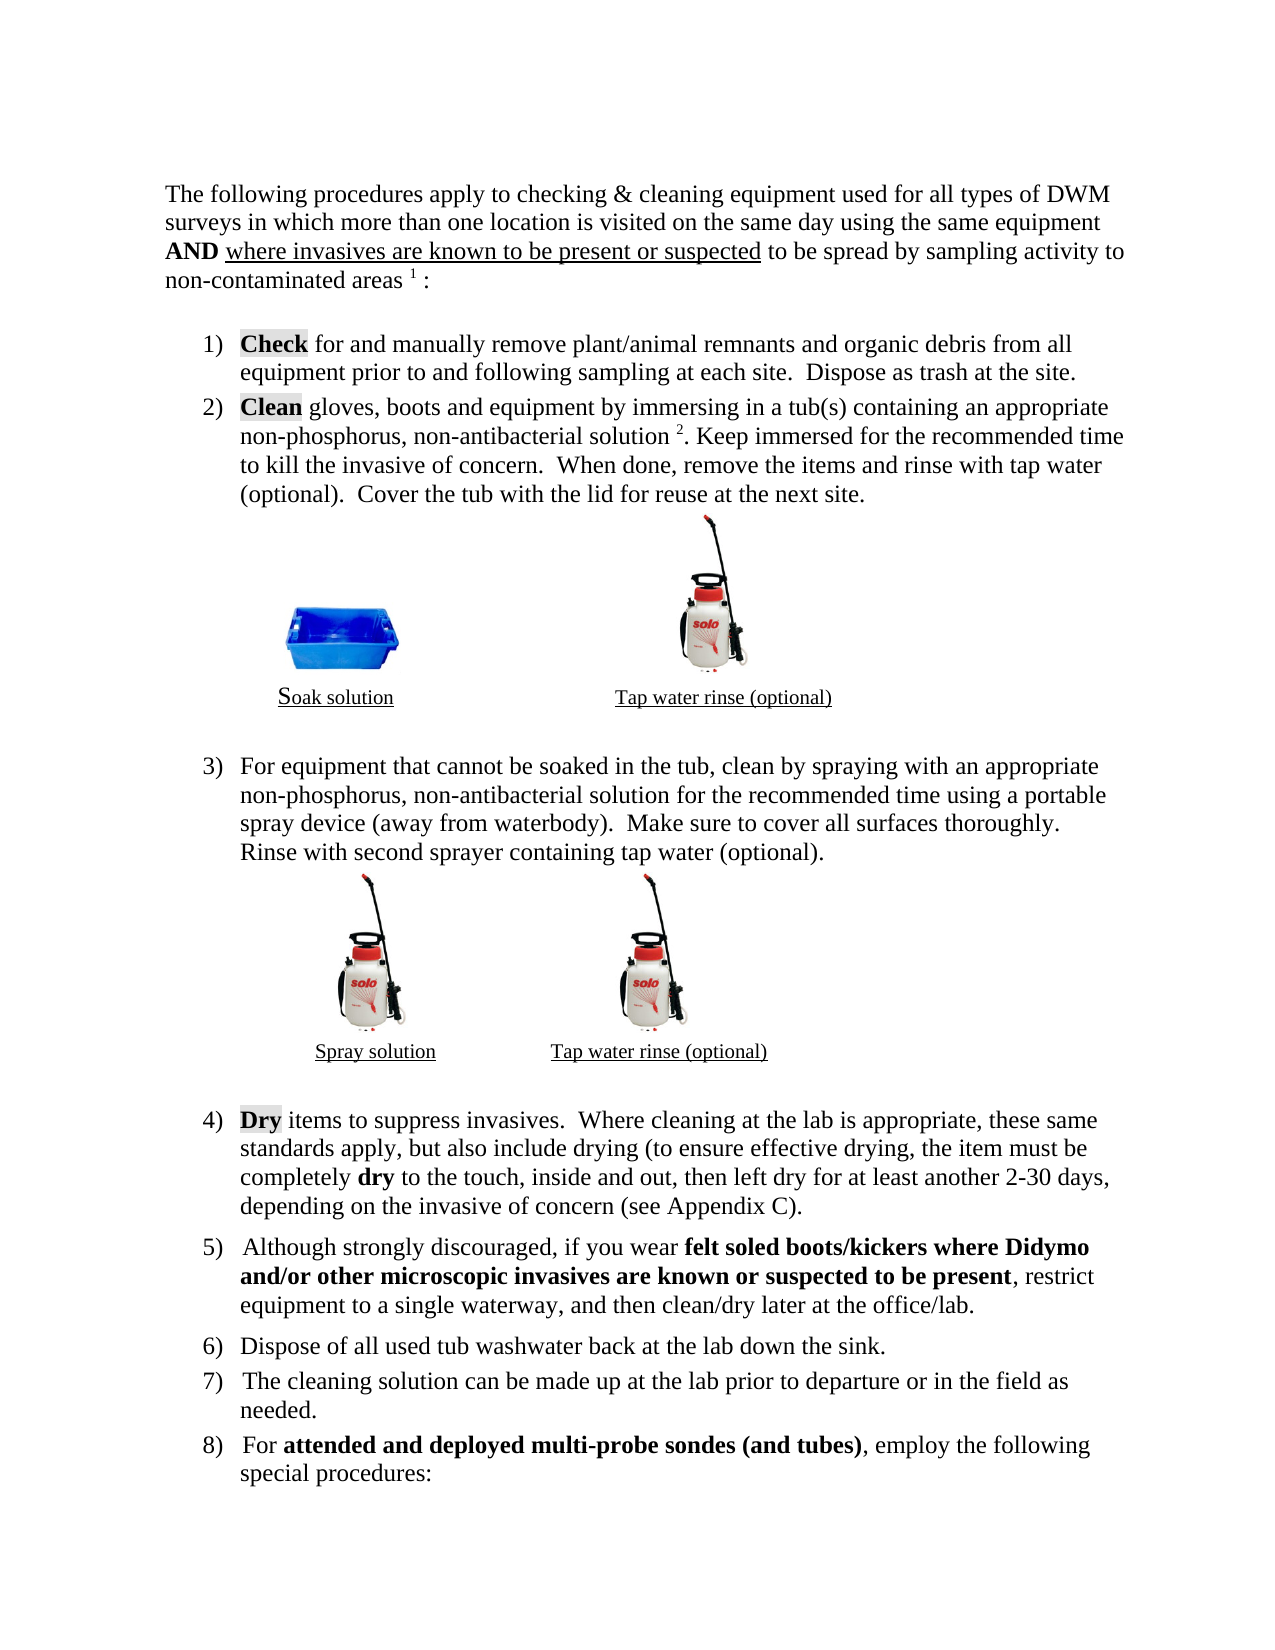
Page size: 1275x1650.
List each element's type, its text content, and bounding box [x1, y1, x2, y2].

text 6) Dispose of all used tub washwater back at the lab down the sink. [202, 1331, 1125, 1360]
list Clean gloves, boots and equipment by immersing in a tub(s) containing an appropriate non-phosphorus, non-antibacterial solution 2. Keep immersed for the recommended time to kill the invasive of concern. When done, remove the items and rinse with tap water (optional). Cover the tub with the lid for reuse at the next site. [202, 392, 1125, 507]
text The following procedures apply to checking & cleaning equipment used for all types of DWM surveys in which more than one location is visited on the same day using the same equipment AND where invasives are known to be present or suspected to be spread by sampling activity to non-contaminated areas 1 : [165, 179, 1125, 294]
picture [333, 872, 409, 1034]
picture [283, 602, 401, 675]
text Spray solution Tap water rinse (optional) [240, 1039, 1125, 1063]
text 8) For attended and deployed multi-probe sondes (and tubes), employ the following special procedures: [202, 1430, 1125, 1487]
list Check for and manually remove plant/animal remnants and organic debris from all equipment prior to and following sampling at each site. Dispose as trash at the site. [202, 329, 1125, 386]
picture [615, 872, 690, 1034]
text 5) Although strongly discouraged, if you wear felt soled boots/kickers where Didymo and/or other microscopic invasives are known or suspected to be present, restrict equipment to a single waterway, and then clean/dry later at the office/lab. [202, 1232, 1125, 1318]
text Soak solution Tap water rinse (optional) [202, 681, 1125, 710]
text 7) The cleaning solution can be made up at the lab prior to departure or in the field as needed. [202, 1366, 1125, 1423]
picture [676, 513, 751, 675]
list For equipment that cannot be soaked in the tub, clean by spraying with an appropriate non-phosphorus, non-antibacterial solution for the recommended time using a portable spray device (away from waterbody). Make sure to cover all surfaces thoroughly. Rinse with second sprayer containing tap water (optional). [202, 751, 1125, 866]
text 4) Dry items to suppress invasives. Where cleaning at the lab is appropriate, these same standards apply, but also include drying (to ensure effective drying, the item must be completely dry to the touch, inside and out, then left dry for at least another 2-30 days, depending on the invasive of concern (see Appendix C). [202, 1105, 1125, 1220]
